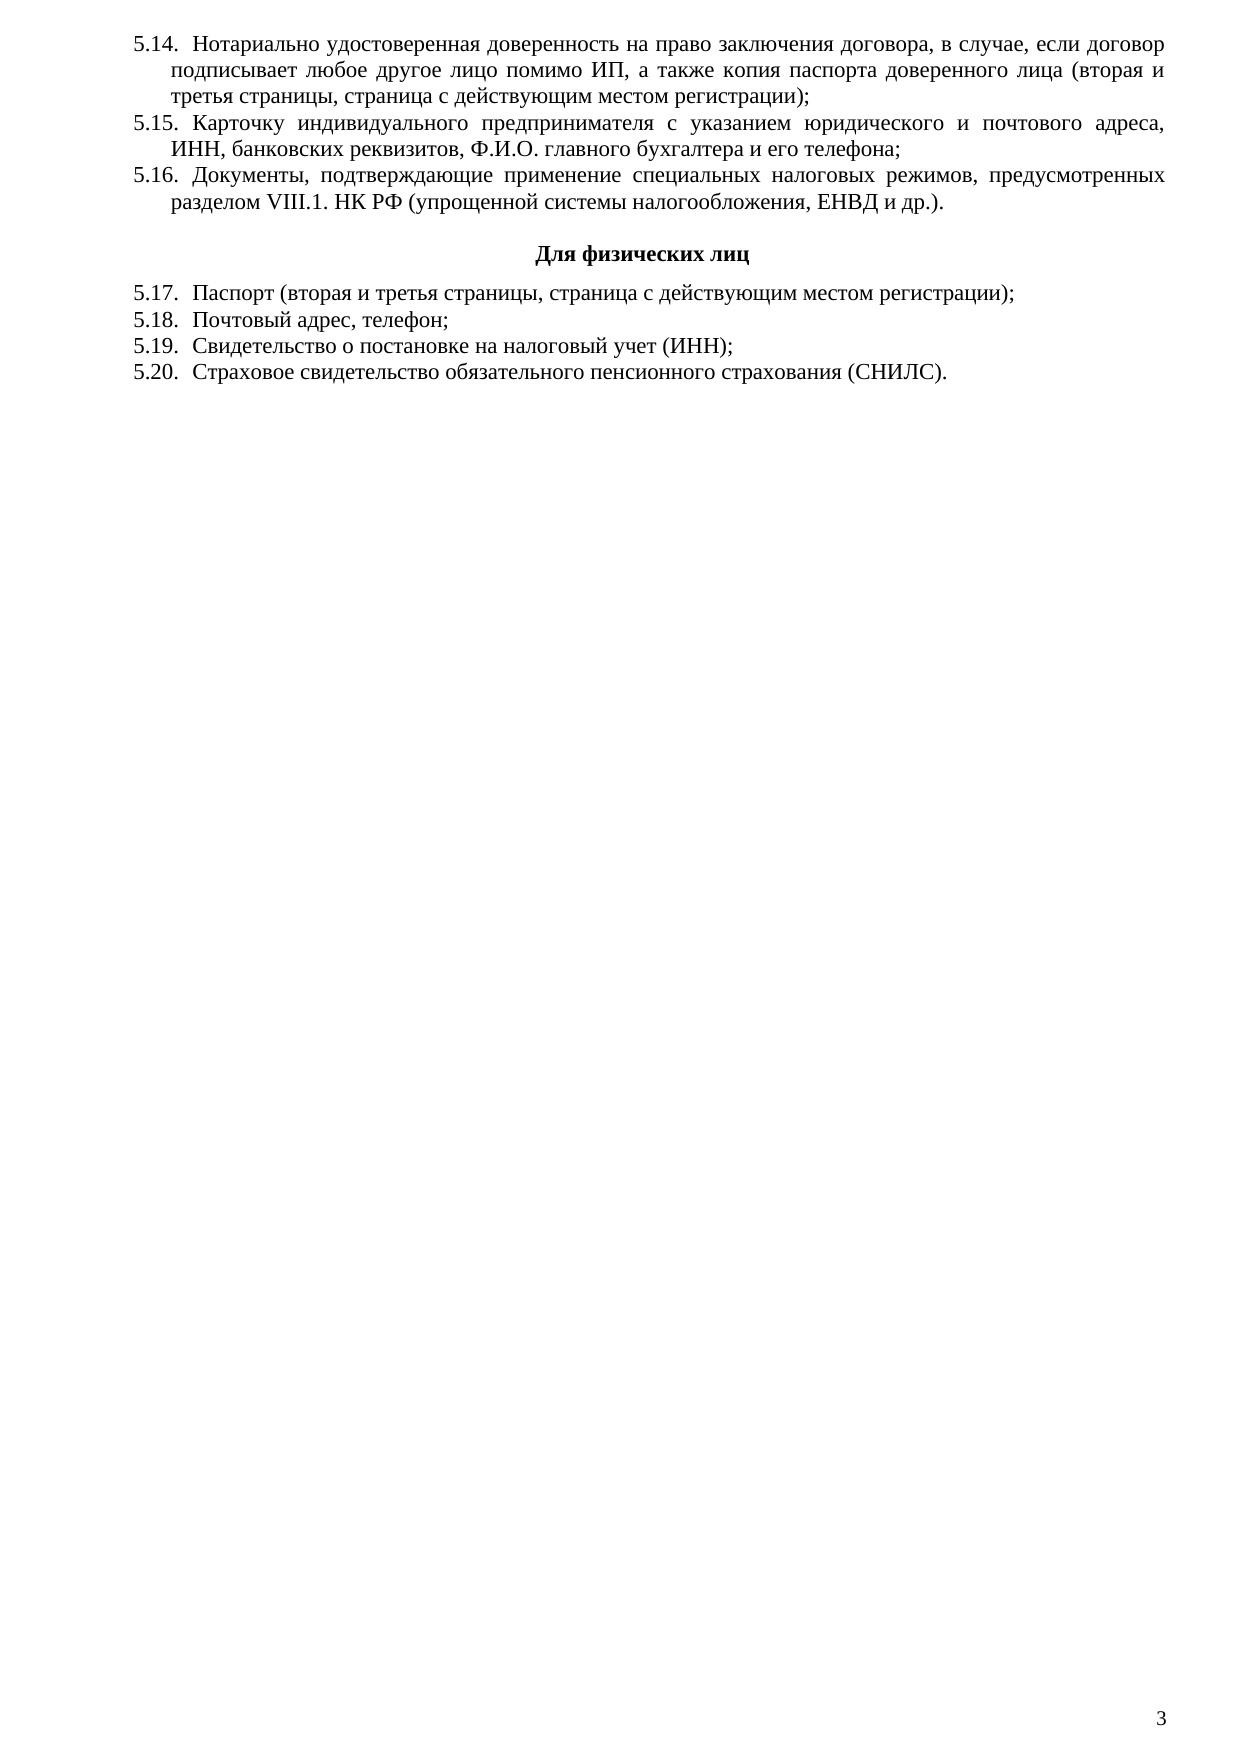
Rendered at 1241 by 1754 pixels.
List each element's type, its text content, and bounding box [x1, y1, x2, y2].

list Документы, подтверждающие применение специальных налоговых режимов, предусмотренных разделом VIII.1. НК РФ (упрощенной системы налогообложения, ЕНВД и др.). [133, 161, 1167, 214]
text Для физических лиц [89, 240, 1167, 267]
list Паспорт (вторая и третья страницы, страница с действующим местом регистрации); [133, 279, 1167, 306]
list Нотариально удостоверенная доверенность на право заключения договора, в случае, если договор подписывает любое другое лицо помимо ИП, а также копия паспорта доверенного лица (вторая и третья страницы, страница с действующим местом регистрации); [133, 29, 1167, 109]
list Свидетельство о постановке на налоговый учет (ИНН); [133, 332, 1167, 358]
list Карточку индивидуального предпринимателя с указанием юридического и почтового адреса, ИНН, банковских реквизитов, Ф.И.О. главного бухгалтера и его телефона; [133, 109, 1167, 161]
list Почтовый адрес, телефон; [133, 306, 1167, 332]
list Страховое свидетельство обязательного пенсионного страхования (СНИЛС). [133, 358, 1167, 385]
